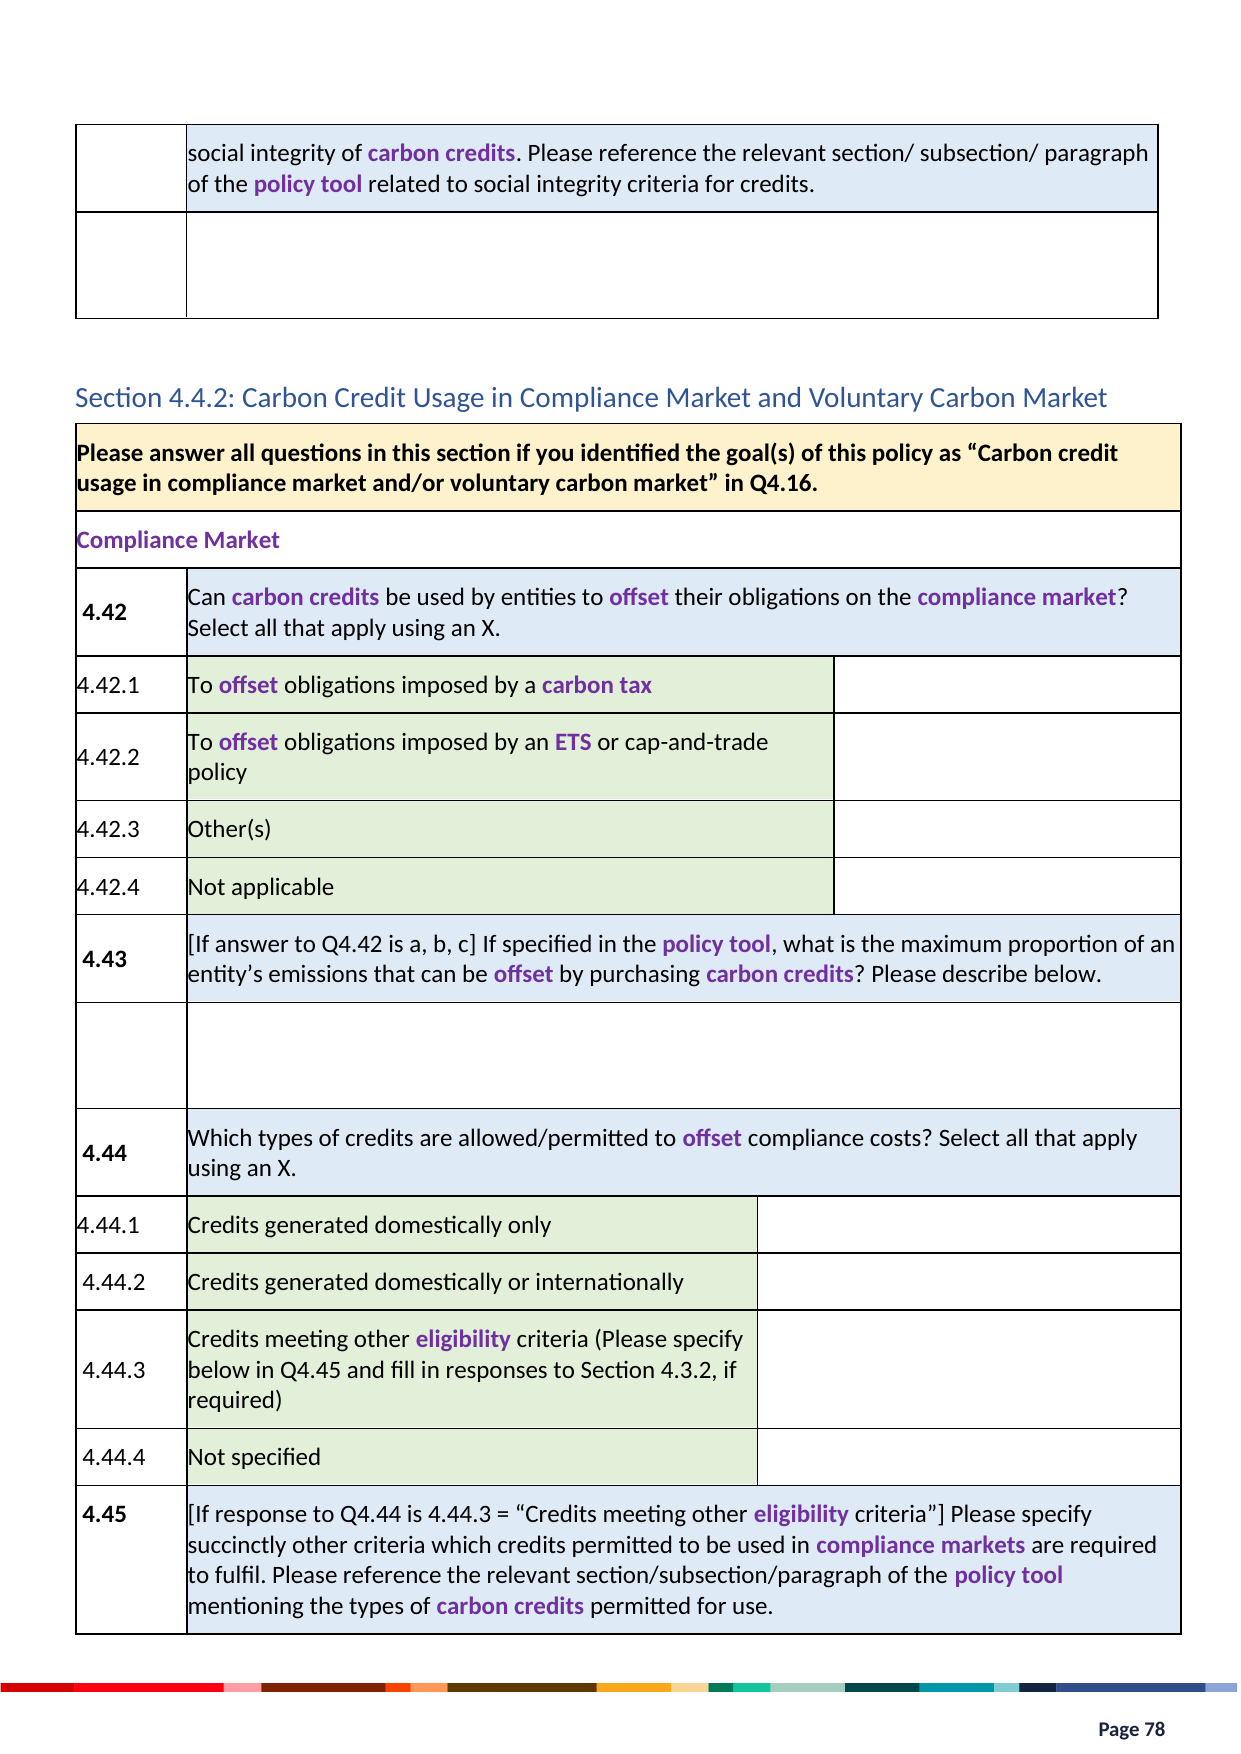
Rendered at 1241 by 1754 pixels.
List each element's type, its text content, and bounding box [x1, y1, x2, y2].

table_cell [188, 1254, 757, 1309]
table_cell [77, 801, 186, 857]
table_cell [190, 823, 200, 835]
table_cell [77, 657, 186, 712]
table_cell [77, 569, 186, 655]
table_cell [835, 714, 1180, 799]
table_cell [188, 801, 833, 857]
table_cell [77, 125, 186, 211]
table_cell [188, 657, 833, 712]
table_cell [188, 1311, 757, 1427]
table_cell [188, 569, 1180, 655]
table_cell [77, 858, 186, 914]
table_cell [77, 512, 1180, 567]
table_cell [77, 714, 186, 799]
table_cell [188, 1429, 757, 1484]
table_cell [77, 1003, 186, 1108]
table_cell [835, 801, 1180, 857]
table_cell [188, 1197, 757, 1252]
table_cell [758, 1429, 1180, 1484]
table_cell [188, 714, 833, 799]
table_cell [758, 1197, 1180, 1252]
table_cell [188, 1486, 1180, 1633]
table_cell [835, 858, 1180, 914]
picture [0, 1683, 1236, 1692]
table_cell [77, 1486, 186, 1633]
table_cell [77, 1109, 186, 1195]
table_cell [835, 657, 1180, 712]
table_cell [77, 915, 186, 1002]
subtitle Section 4.4.2: Carbon Credit Usage in Compliance Market and Voluntary Carbon Market [75, 379, 1165, 414]
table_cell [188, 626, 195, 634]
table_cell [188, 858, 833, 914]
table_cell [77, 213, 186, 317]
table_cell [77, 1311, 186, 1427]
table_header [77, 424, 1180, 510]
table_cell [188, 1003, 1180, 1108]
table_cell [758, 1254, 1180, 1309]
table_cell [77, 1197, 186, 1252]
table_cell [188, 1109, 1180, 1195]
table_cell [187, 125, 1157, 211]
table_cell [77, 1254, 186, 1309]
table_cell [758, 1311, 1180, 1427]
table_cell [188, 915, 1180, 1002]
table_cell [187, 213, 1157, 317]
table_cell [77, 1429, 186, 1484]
